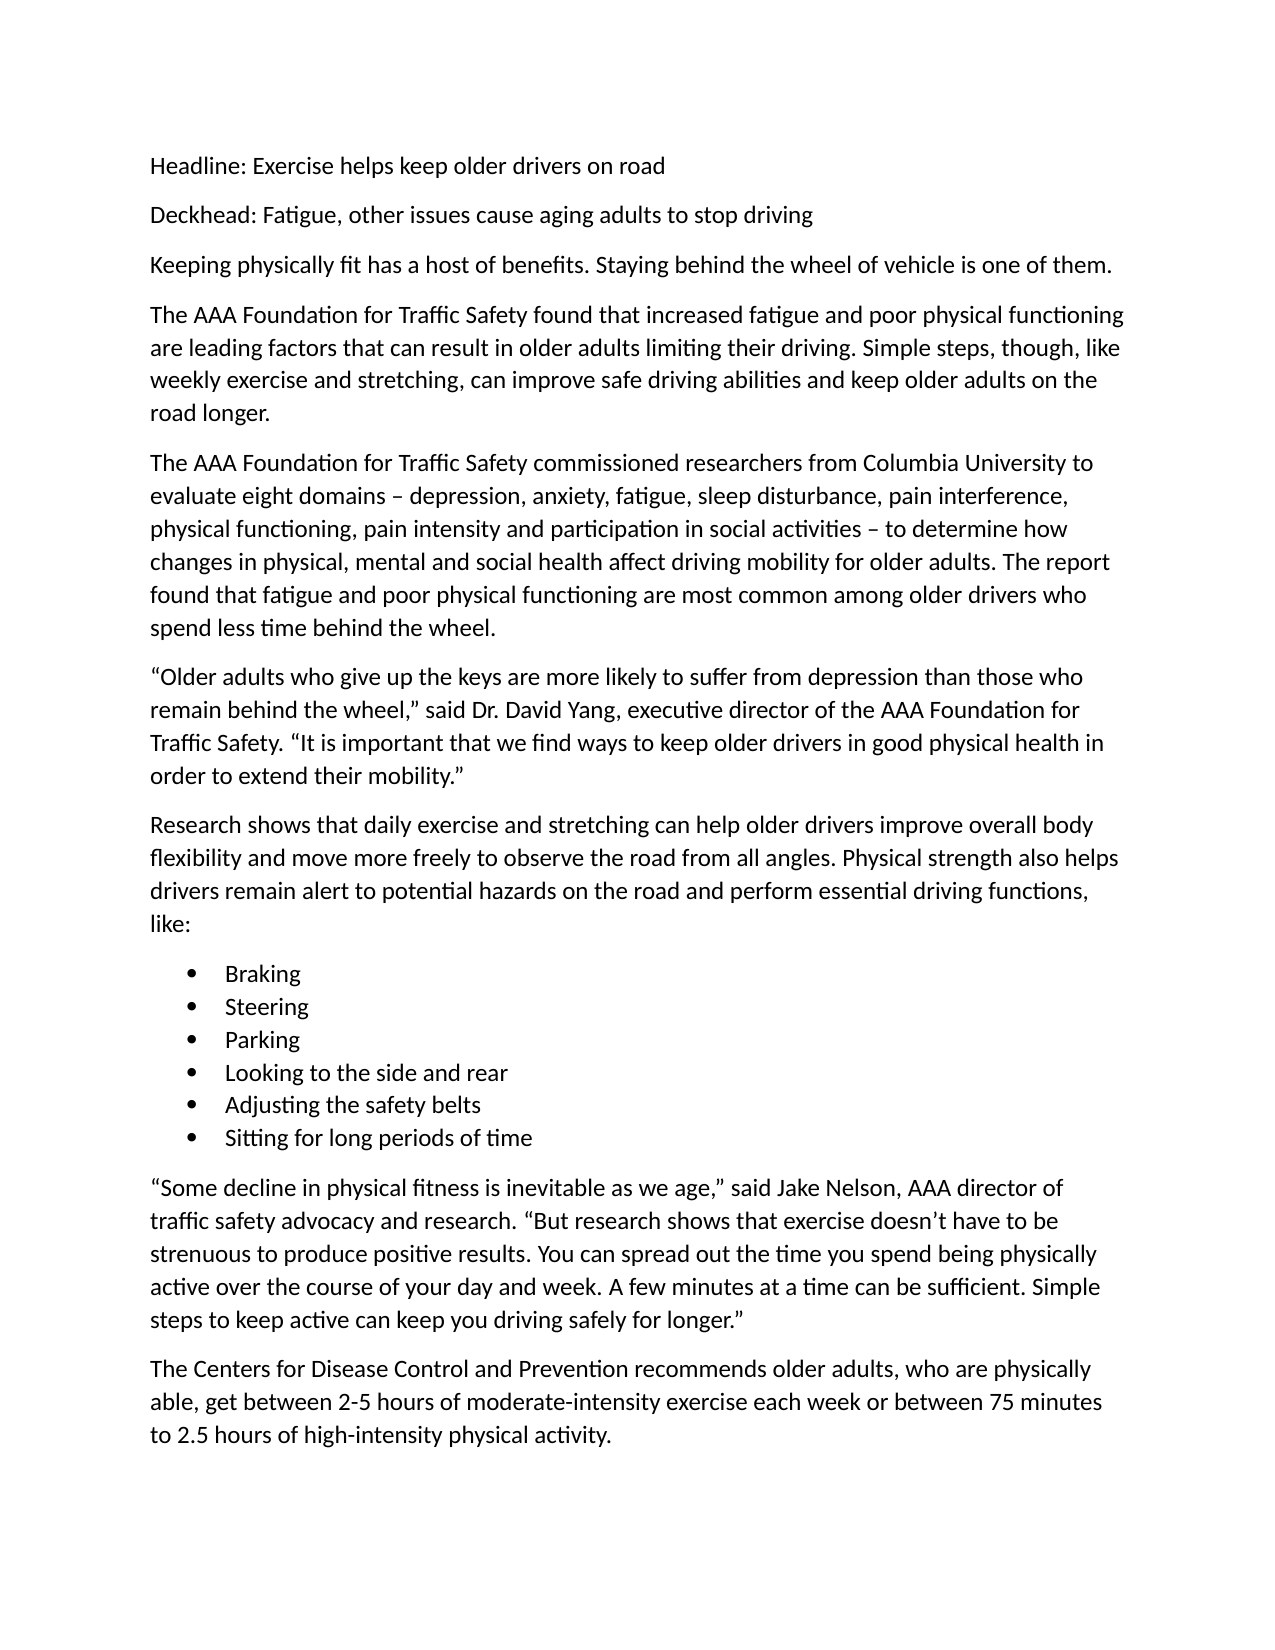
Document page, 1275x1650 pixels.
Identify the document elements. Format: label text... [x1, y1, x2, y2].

text Keeping physically fit has a host of benefits. Staying behind the wheel of vehicle is one of them. [150, 249, 1125, 280]
text Deckhead: Fatigue, other issues cause aging adults to stop driving [150, 199, 1125, 230]
list Steering [187, 991, 1125, 1021]
text “Some decline in physical fitness is inevitable as we age,” said Jake Nelson, AAA director of traffic safety advocacy and research. “But research shows that exercise doesn’t have to be strenuous to produce positive results. You can spread out the time you spend being physically active over the course of your day and week. A few minutes at a time can be sufficient. Simple steps to keep active can keep you driving safely for longer.” [150, 1172, 1125, 1334]
list Parking [187, 1024, 1125, 1054]
list Looking to the side and rear [187, 1057, 1125, 1087]
list Braking [187, 958, 1125, 988]
list Adjusting the safety belts [187, 1089, 1125, 1120]
text Headline: Exercise helps keep older drivers on road [150, 150, 1125, 181]
text Research shows that daily exercise and stretching can help older drivers improve overall body flexibility and move more freely to observe the road from all angles. Physical strength also helps drivers remain alert to potential hazards on the road and perform essential driving functions, like: [150, 809, 1125, 939]
text The AAA Foundation for Traffic Safety commissioned researchers from Columbia University to evaluate eight domains – depression, anxiety, fatigue, sleep disturbance, pain interference, physical functioning, pain intensity and participation in social activities – to determine how changes in physical, mental and social health affect driving mobility for older adults. The report found that fatigue and poor physical functioning are most common among older drivers who spend less time behind the wheel. [150, 447, 1125, 642]
text The AAA Foundation for Traffic Safety found that increased fatigue and poor physical functioning are leading factors that can result in older adults limiting their driving. Simple steps, though, like weekly exercise and stretching, can improve safe driving abilities and keep older adults on the road longer. [150, 299, 1125, 428]
list Sitting for long periods of time [187, 1122, 1125, 1153]
text The Centers for Disease Control and Prevention recommends older adults, who are physically able, get between 2-5 hours of moderate-intensity exercise each week or between 75 minutes to 2.5 hours of high-intensity physical activity. [150, 1353, 1125, 1450]
text “Older adults who give up the keys are more likely to suffer from depression than those who remain behind the wheel,” said Dr. David Yang, executive director of the AAA Foundation for Traffic Safety. “It is important that we find ways to keep older drivers in good physical health in order to extend their mobility.” [150, 661, 1125, 791]
